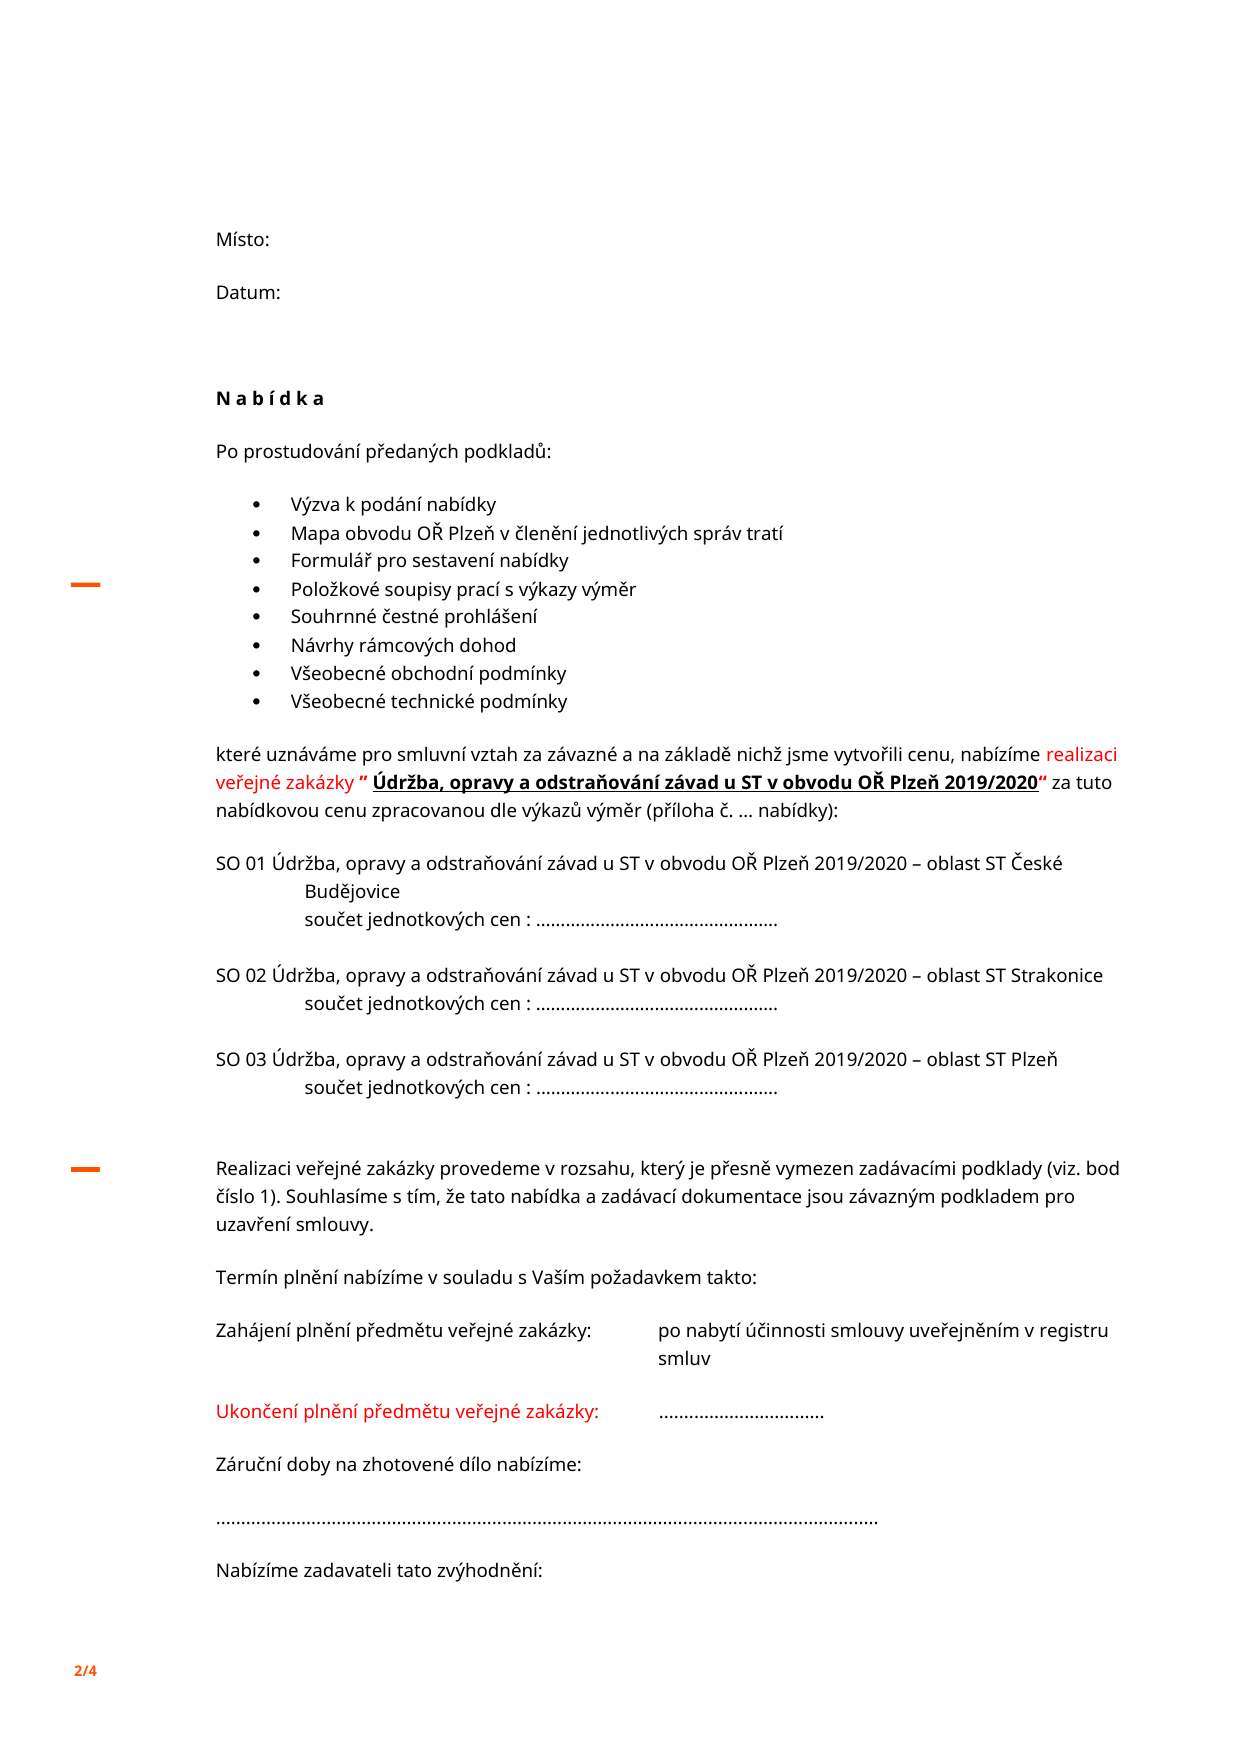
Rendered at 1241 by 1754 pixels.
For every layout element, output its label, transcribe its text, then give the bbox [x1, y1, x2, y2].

text součet jednotkových cen : …………………………………………. [216, 906, 1122, 932]
list Všeobecné obchodní podmínky [253, 660, 1122, 685]
list Formulář pro sestavení nabídky [253, 548, 1122, 573]
list Návrhy rámcových dohod [253, 632, 1122, 657]
text SO 01 Údržba, opravy a odstraňování závad u ST v obvodu OŘ Plzeň 2019/2020 – oblast ST České Budějovice [216, 850, 1122, 903]
text Datum: [216, 280, 1122, 305]
text SO 02 Údržba, opravy a odstraňování závad u ST v obvodu OŘ Plzeň 2019/2020 – oblast ST Strakonice [216, 962, 1122, 988]
text Ukončení plnění předmětu veřejné zakázky: ................................. [216, 1398, 1122, 1424]
text Záruční doby na zhotovené dílo nabízíme: [216, 1451, 1122, 1477]
text Nabízíme zadavateli tato zvýhodnění: [216, 1557, 1122, 1583]
text součet jednotkových cen : …………………………………………. [216, 990, 1122, 1016]
list Mapa obvodu OŘ Plzeň v členění jednotlivých správ tratí [253, 520, 1122, 545]
text SO 03 Údržba, opravy a odstraňování závad u ST v obvodu OŘ Plzeň 2019/2020 – oblast ST Plzeň [216, 1046, 1122, 1072]
list Výzva k podání nabídky [253, 492, 1122, 517]
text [216, 1504, 1122, 1530]
text Realizaci veřejné zakázky provedeme v rozsahu, který je přesně vymezen zadávacími podklady (viz. bod číslo 1). Souhlasíme s tím, že tato nabídka a zadávací dokumentace jsou závazným podkladem pro uzavření smlouvy. [216, 1155, 1122, 1237]
list Souhrnné čestné prohlášení [253, 604, 1122, 629]
text Termín plnění nabízíme v souladu s Vaším požadavkem takto: [216, 1264, 1122, 1290]
text součet jednotkových cen : …………………………………………. [216, 1074, 1122, 1100]
text N a b í d k a [216, 386, 1122, 411]
text které uznáváme pro smluvní vztah za závazné a na základě nichž jsme vytvořili cenu, nabízíme realizaci veřejné zakázky ” Údržba, opravy a odstraňování závad u ST v obvodu OŘ Plzeň 2019/2020“ za tuto nabídkovou cenu zpracovanou dle výkazů výměr (příloha č. … nabídky): [216, 741, 1122, 822]
text Místo: [216, 227, 1122, 252]
list Položkové soupisy prací s výkazy výměr [253, 576, 1122, 601]
text Zahájení plnění předmětu veřejné zakázky: po nabytí účinnosti smlouvy uveřejněním v registru smluv [216, 1317, 1122, 1371]
text Po prostudování předaných podkladů: [216, 439, 1122, 464]
list Všeobecné technické podmínky [253, 688, 1122, 713]
